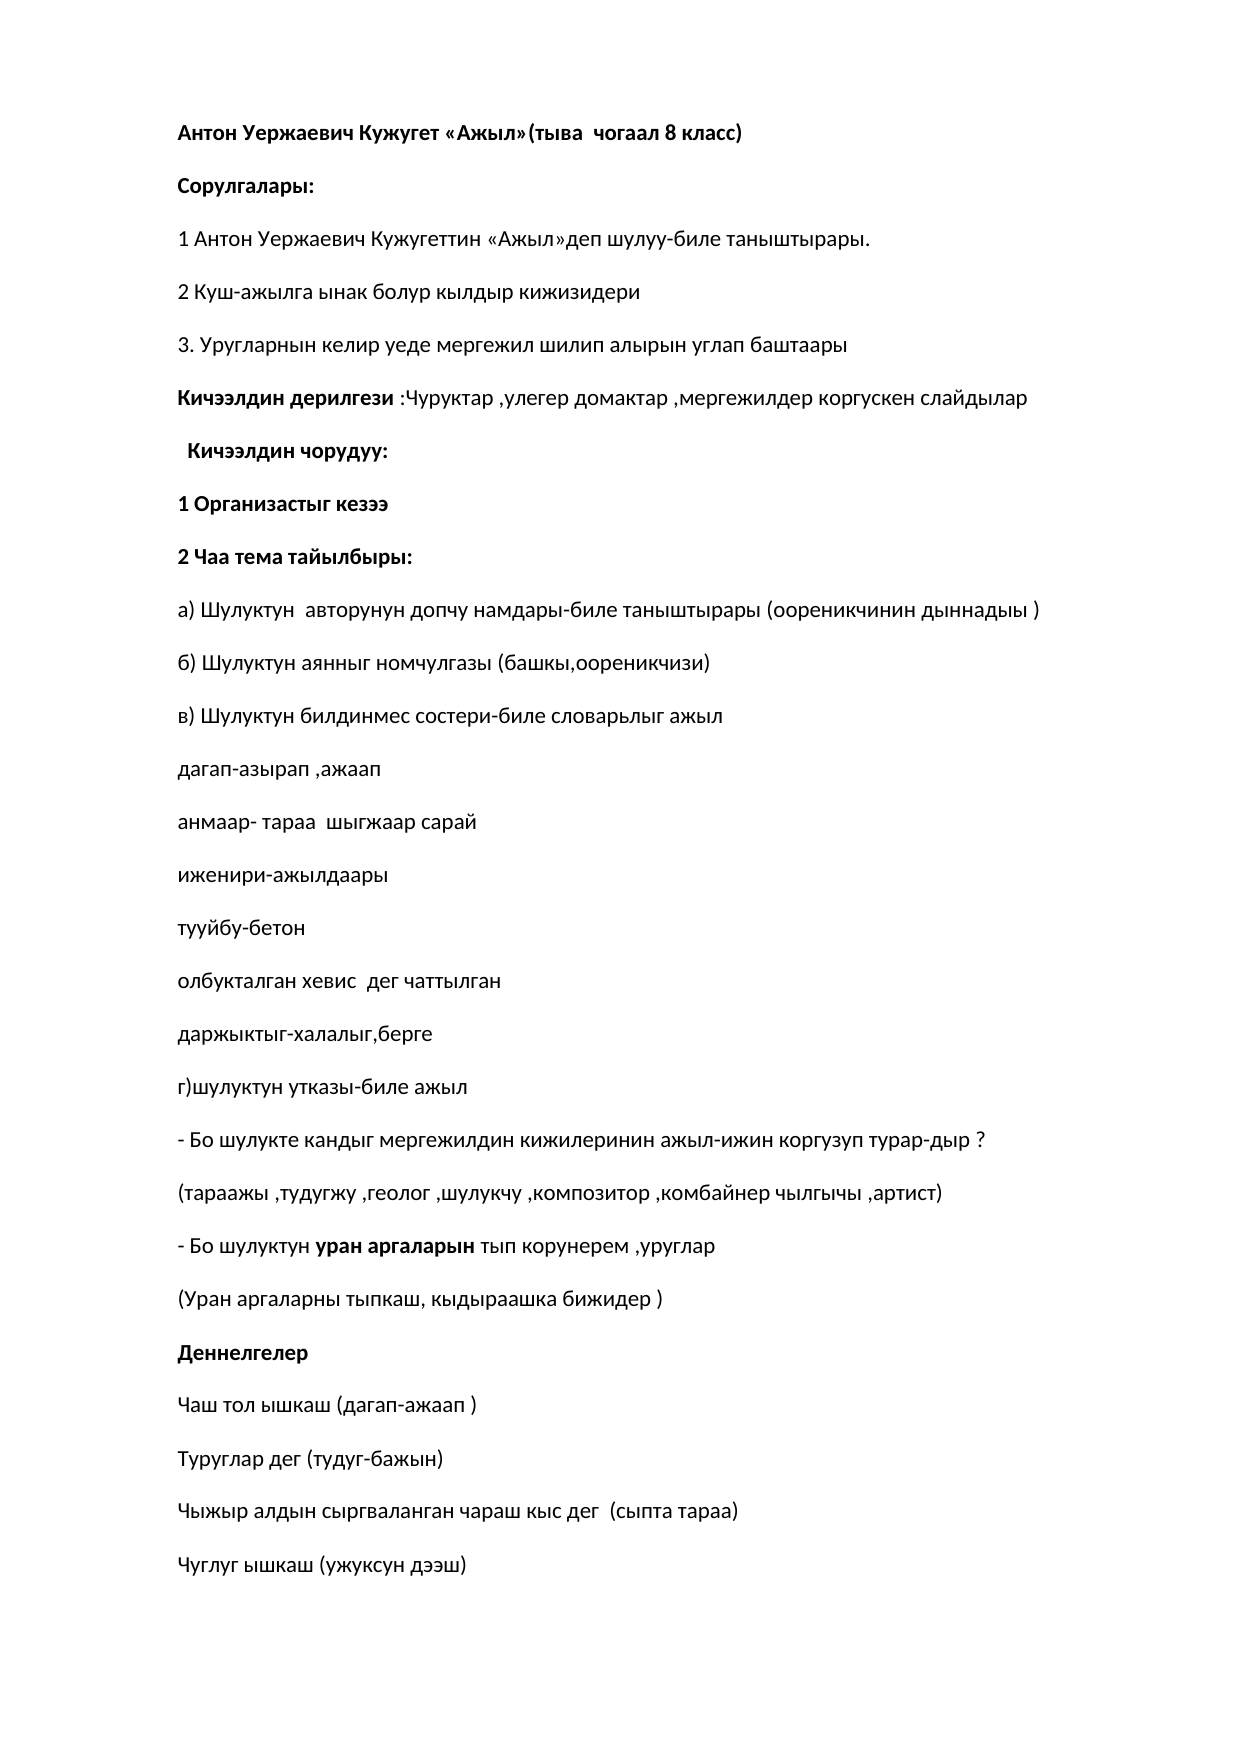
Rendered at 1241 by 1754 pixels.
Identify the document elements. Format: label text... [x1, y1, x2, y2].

text олбукталган хевис дег чаттылган [177, 966, 1152, 994]
text даржыктыг-халалыг,берге [177, 1019, 1152, 1047]
text Туруглар дег (тудуг-бажын) [177, 1444, 1152, 1472]
text Чуглуг ышкаш (ужуксун дээш) [177, 1550, 1152, 1578]
text анмаар- тараа шыгжаар сарай [177, 807, 1152, 835]
text Кичээлдин чорудуу: [177, 436, 1152, 464]
text Кичээлдин дерилгези :Чуруктар ,улегер домактар ,мергежилдер коргускен слайдылар [177, 383, 1152, 411]
text 1 Организастыг кезээ [177, 489, 1152, 517]
text Антон Уержаевич Кужугет «Ажыл»(тыва чогаал 8 класс) [177, 118, 1152, 146]
text 2 Куш-ажылга ынак болур кылдыр кижизидери [177, 277, 1152, 305]
text а) Шулуктун авторунун допчу намдары-биле таныштырары (оореникчинин дыннадыы ) [177, 595, 1152, 623]
text тууйбу-бетон [177, 913, 1152, 941]
text в) Шулуктун билдинмес состери-биле словарьлыг ажыл [177, 701, 1152, 729]
text Сорулгалары: [177, 171, 1152, 199]
text (Уран аргаларны тыпкаш, кыдыраашка бижидер ) [177, 1284, 1152, 1313]
text 2 Чаа тема тайылбыры: [177, 542, 1152, 570]
text Чыжыр алдын сыргваланган чараш кыс дег (сыпта тараа) [177, 1497, 1152, 1525]
text г)шулуктун утказы-биле ажыл [177, 1072, 1152, 1101]
text Деннелгелер [177, 1338, 1152, 1366]
text 1 Антон Уержаевич Кужугеттин «Ажыл»деп шулуу-биле таныштырары. [177, 224, 1152, 252]
text б) Шулуктун аянныг номчулгазы (башкы,оореникчизи) [177, 648, 1152, 676]
text дагап-азырап ,ажаап [177, 754, 1152, 782]
text - Бо шулукте кандыг мергежилдин кижилеринин ажыл-ижин коргузуп турар-дыр ? [177, 1126, 1152, 1153]
text иженири-ажылдаары [177, 860, 1152, 888]
text (тараажы ,тудугжу ,геолог ,шулукчу ,композитор ,комбайнер чылгычы ,артист) [177, 1178, 1152, 1207]
text Чаш тол ышкаш (дагап-ажаап ) [177, 1391, 1152, 1419]
text 3. Уругларнын келир уеде мергежил шилип алырын углап баштаары [177, 330, 1152, 358]
text - Бо шулуктун уран аргаларын тып корунерем ,уруглар [177, 1232, 1152, 1259]
